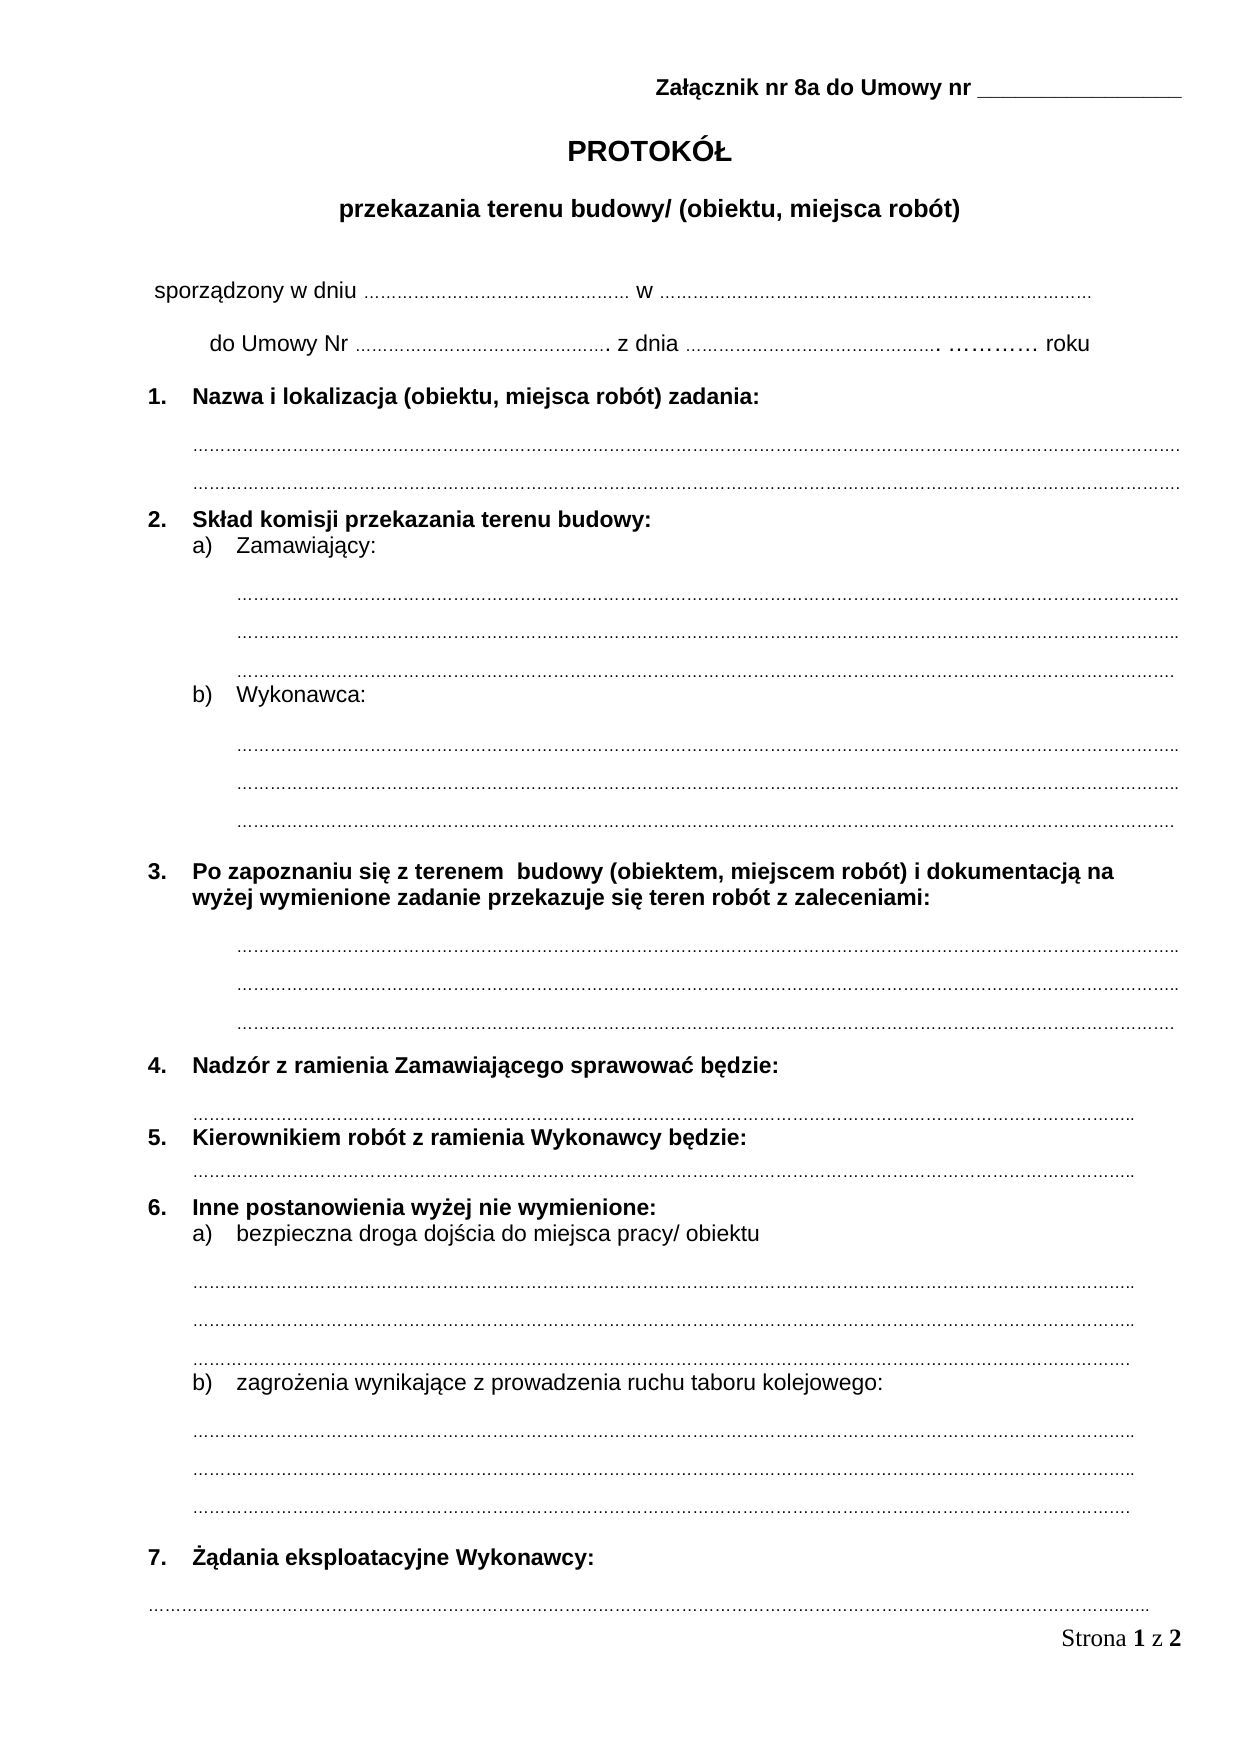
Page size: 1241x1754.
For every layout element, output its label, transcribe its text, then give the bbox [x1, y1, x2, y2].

text ……………………………………………………………………………………………………………………………………………………. [236, 661, 1181, 681]
text przekazania terenu budowy/ (obiektu, miejsca robót) [118, 194, 1181, 222]
list Po zapoznaniu się z terenem budowy (obiektem, miejscem robót) i dokumentacją na [148, 858, 1181, 884]
text …………………………………………………………………………………………………………………………………………………….. [192, 1162, 1181, 1181]
text …………………………………………………………………………………………………………………………………………………….. [192, 1311, 1181, 1330]
list Inne postanowienia wyżej nie wymienione: [148, 1194, 1181, 1220]
list zagrożenia wynikające z prowadzenia ruchu taboru kolejowego: [192, 1369, 1181, 1395]
list Nadzór z ramienia Zamawiającego sprawować będzie: [148, 1052, 1181, 1078]
text …………………………………………………………………………………………………………………………………………………….. [236, 975, 1181, 994]
text ……………………………………………………………………………………………………………………………………………………. [192, 1349, 1181, 1369]
text …………………………………………………………………………………………………………………………………………………….. [192, 1104, 1181, 1124]
text …………………………………………………………………………………………………………………………………………………….. [192, 1460, 1181, 1479]
text …………………………………………………………………………………………………………………………………………………….. [192, 1273, 1181, 1292]
text …………………………………………………………………………………………………………………………………………………….. [192, 1421, 1181, 1441]
text …………………………………………………………………………………………………………………………………………………….. [236, 585, 1181, 604]
list Żądania eksploatacyjne Wykonawcy: [148, 1543, 1181, 1570]
text do Umowy Nr ………………………………………. z dnia ………………………………………. ………… roku [118, 330, 1181, 357]
text PROTOKÓŁ [118, 134, 1181, 167]
text ……………………………………………………………………………………………………………………………………………………. [236, 812, 1181, 831]
list Wykonawca: [192, 681, 1181, 707]
list Nazwa i lokalizacja (obiektu, miejsca robót) zadania: [148, 383, 1181, 409]
text ……………………………………………………………………………………………………………………………………………………………. [192, 474, 1181, 493]
text ……………………………………………………………………………………………………………………………………………………. [192, 1498, 1181, 1517]
text …………………………………………………………………………………………………………………………………………………….. [236, 774, 1181, 793]
list Kierownikiem robót z ramienia Wykonawcy będzie: [148, 1124, 1181, 1150]
text …………………………………………………………………………………………………………………………………………………….. [236, 623, 1181, 642]
text sporządzony w dniu ………………………………………… w …………………………………………………………………… [148, 277, 1181, 304]
list bezpieczna droga dojścia do miejsca pracy/ obiektu [192, 1220, 1181, 1246]
text …………………………………………………………………………………………………………………………………………………….. [236, 736, 1181, 755]
text Załącznik nr 8a do Umowy nr ________________ [118, 74, 1181, 100]
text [148, 1596, 1181, 1615]
text wyżej wymienione zadanie przekazuje się teren robót z zaleceniami: [148, 884, 1181, 911]
text ……………………………………………………………………………………………………………………………………………………. [236, 1013, 1181, 1033]
text ……………………………………………………………………………………………………………………………………………………………. [192, 436, 1181, 455]
list Skład komisji przekazania terenu budowy: [148, 506, 1181, 532]
text …………………………………………………………………………………………………………………………………………………….. [236, 937, 1181, 956]
list Zamawiający: [192, 532, 1181, 558]
